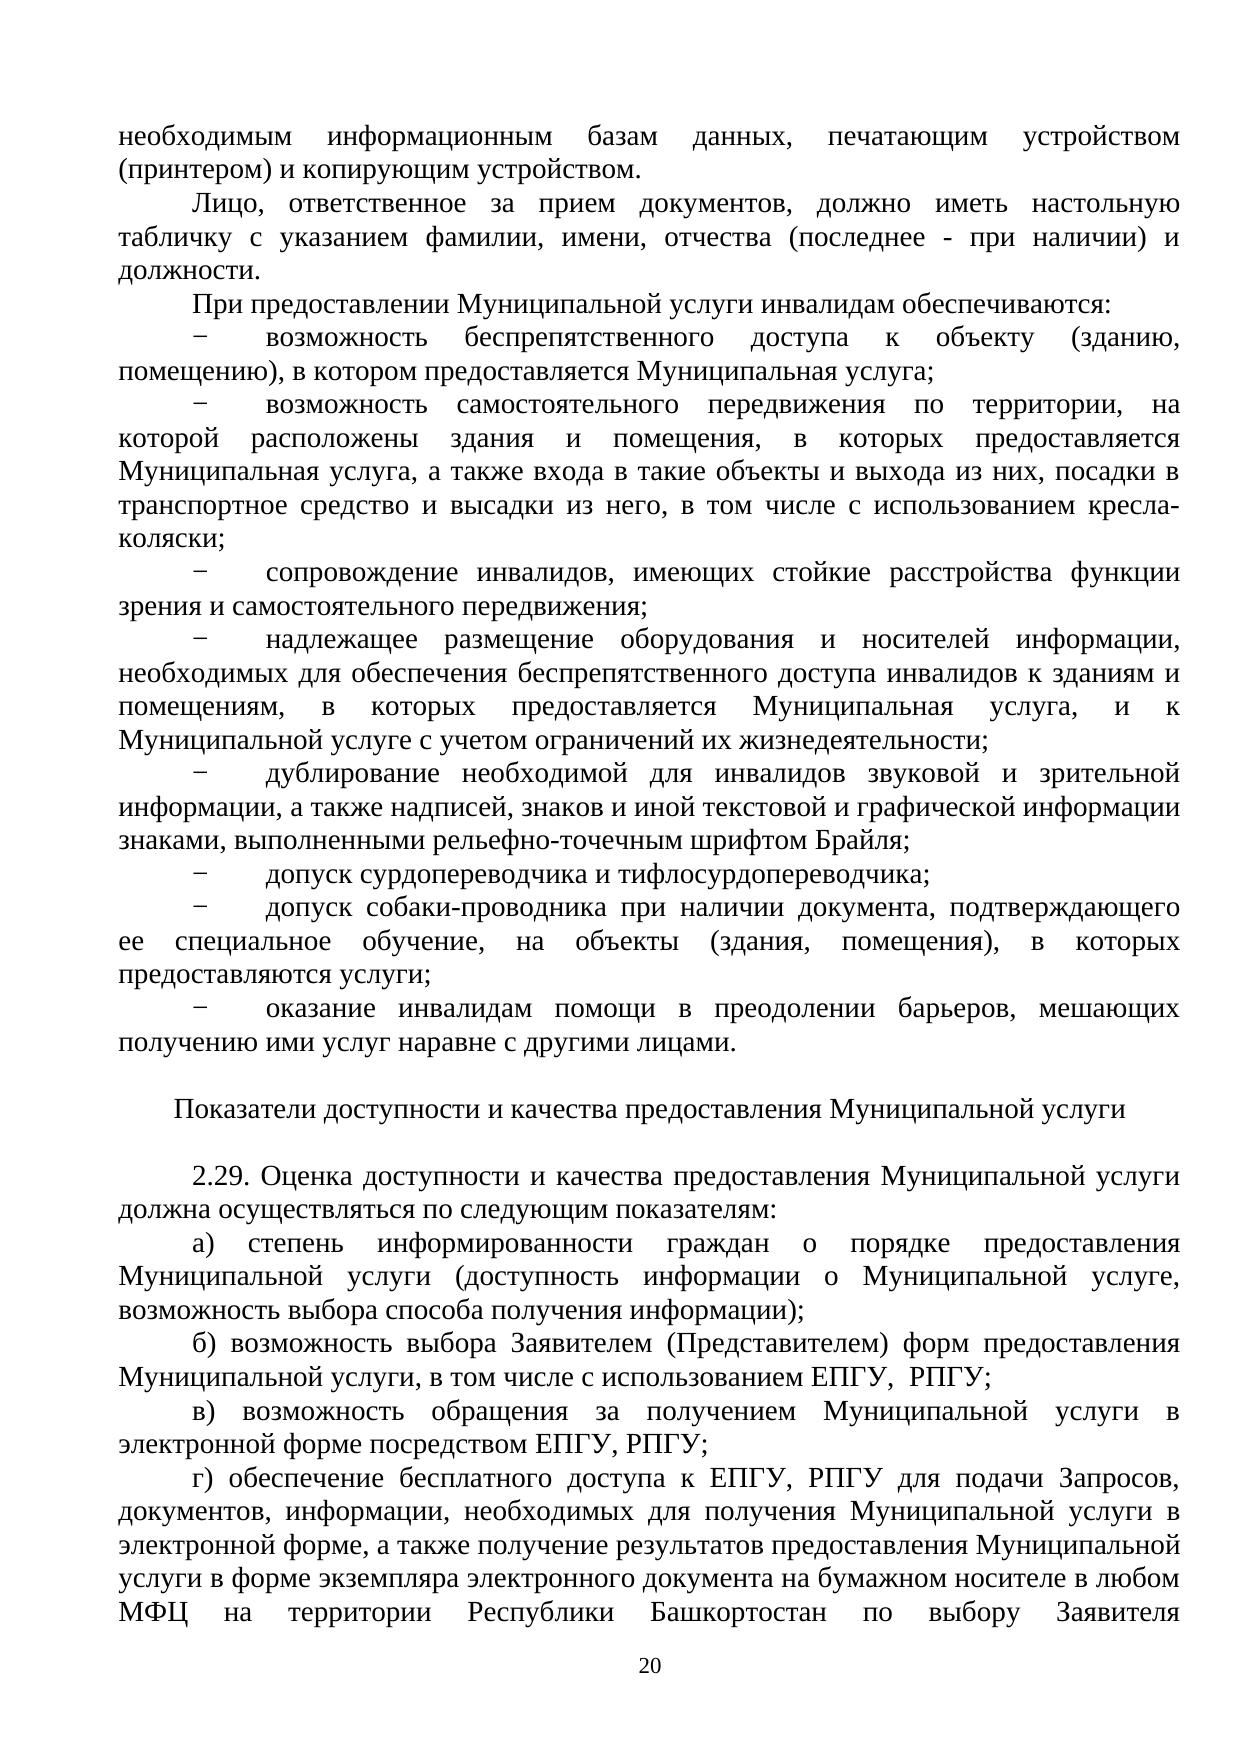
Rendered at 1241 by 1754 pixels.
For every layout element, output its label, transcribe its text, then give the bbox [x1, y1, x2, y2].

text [118, 1460, 1181, 1627]
text б) возможность выбора Заявителем (Представителем) форм предоставления Муниципальной услуги, в том числе с использованием ЕПГУ, РПГУ; [118, 1326, 1181, 1393]
text в) возможность обращения за получением Муниципальной услуги в электронной форме посредством ЕПГУ, РПГУ; [118, 1393, 1181, 1460]
text При предоставлении Муниципальной услуги инвалидам обеспечиваются: [118, 286, 1181, 319]
text − возможность самостоятельного передвижения по территории, на которой расположены здания и помещения, в которых предоставляется Муниципальная услуга, а также входа в такие объекты и выхода из них, посадки в транспортное средство и высадки из него, в том числе с использованием кресла-коляски; [118, 386, 1181, 554]
text а) степень информированности граждан о порядке предоставления Муниципальной услуги (доступность информации о Муниципальной услуге, возможность выбора способа получения информации); [118, 1225, 1181, 1326]
text − допуск собаки-проводника при наличии документа, подтверждающего ее специальное обучение, на объекты (здания, помещения), в которых предоставляются услуги; [118, 889, 1181, 990]
text − сопровождение инвалидов, имеющих стойкие расстройства функции зрения и самостоятельного передвижения; [118, 554, 1181, 621]
text 2.29. Оценка доступности и качества предоставления Муниципальной услуги должна осуществляться по следующим показателям: [118, 1158, 1181, 1225]
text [118, 118, 1181, 185]
text Показатели доступности и качества предоставления Муниципальной услуги [118, 1091, 1181, 1124]
text − допуск сурдопереводчика и тифлосурдопереводчика; [118, 856, 1181, 889]
text − надлежащее размещение оборудования и носителей информации, необходимых для обеспечения беспрепятственного доступа инвалидов к зданиям и помещениям, в которых предоставляется Муниципальная услуга, и к Муниципальной услуге с учетом ограничений их жизнедеятельности; [118, 621, 1181, 755]
text − дублирование необходимой для инвалидов звуковой и зрительной информации, а также надписей, знаков и иной текстовой и графической информации знаками, выполненными рельефно-точечным шрифтом Брайля; [118, 755, 1181, 856]
text − оказание инвалидам помощи в преодолении барьеров, мешающих получению ими услуг наравне с другими лицами. [118, 990, 1181, 1057]
text − возможность беспрепятственного доступа к объекту (зданию, помещению), в котором предоставляется Муниципальная услуга; [118, 319, 1181, 386]
text Лицо, ответственное за прием документов, должно иметь настольную табличку с указанием фамилии, имени, отчества (последнее - при наличии) и должности. [118, 185, 1181, 286]
